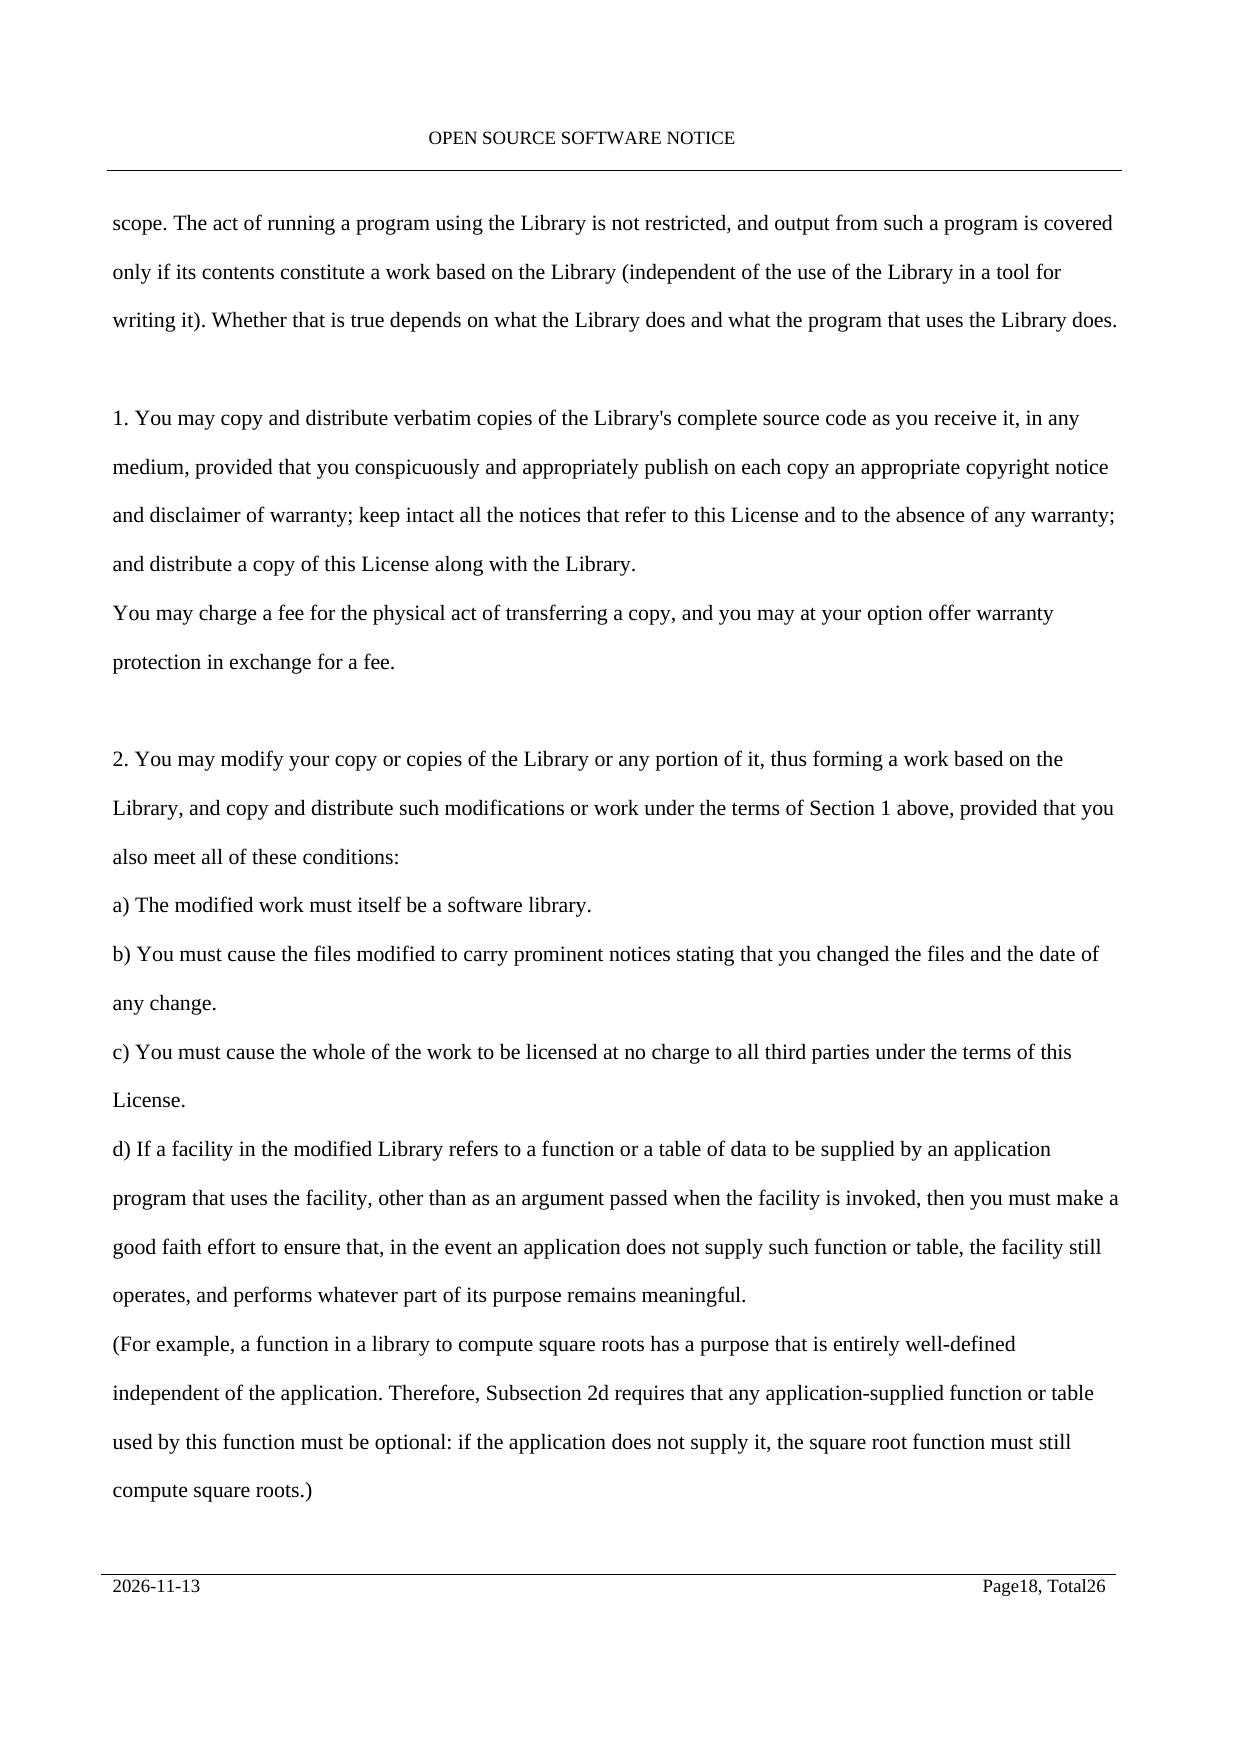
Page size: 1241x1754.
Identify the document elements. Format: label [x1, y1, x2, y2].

text [112, 206, 1128, 1506]
